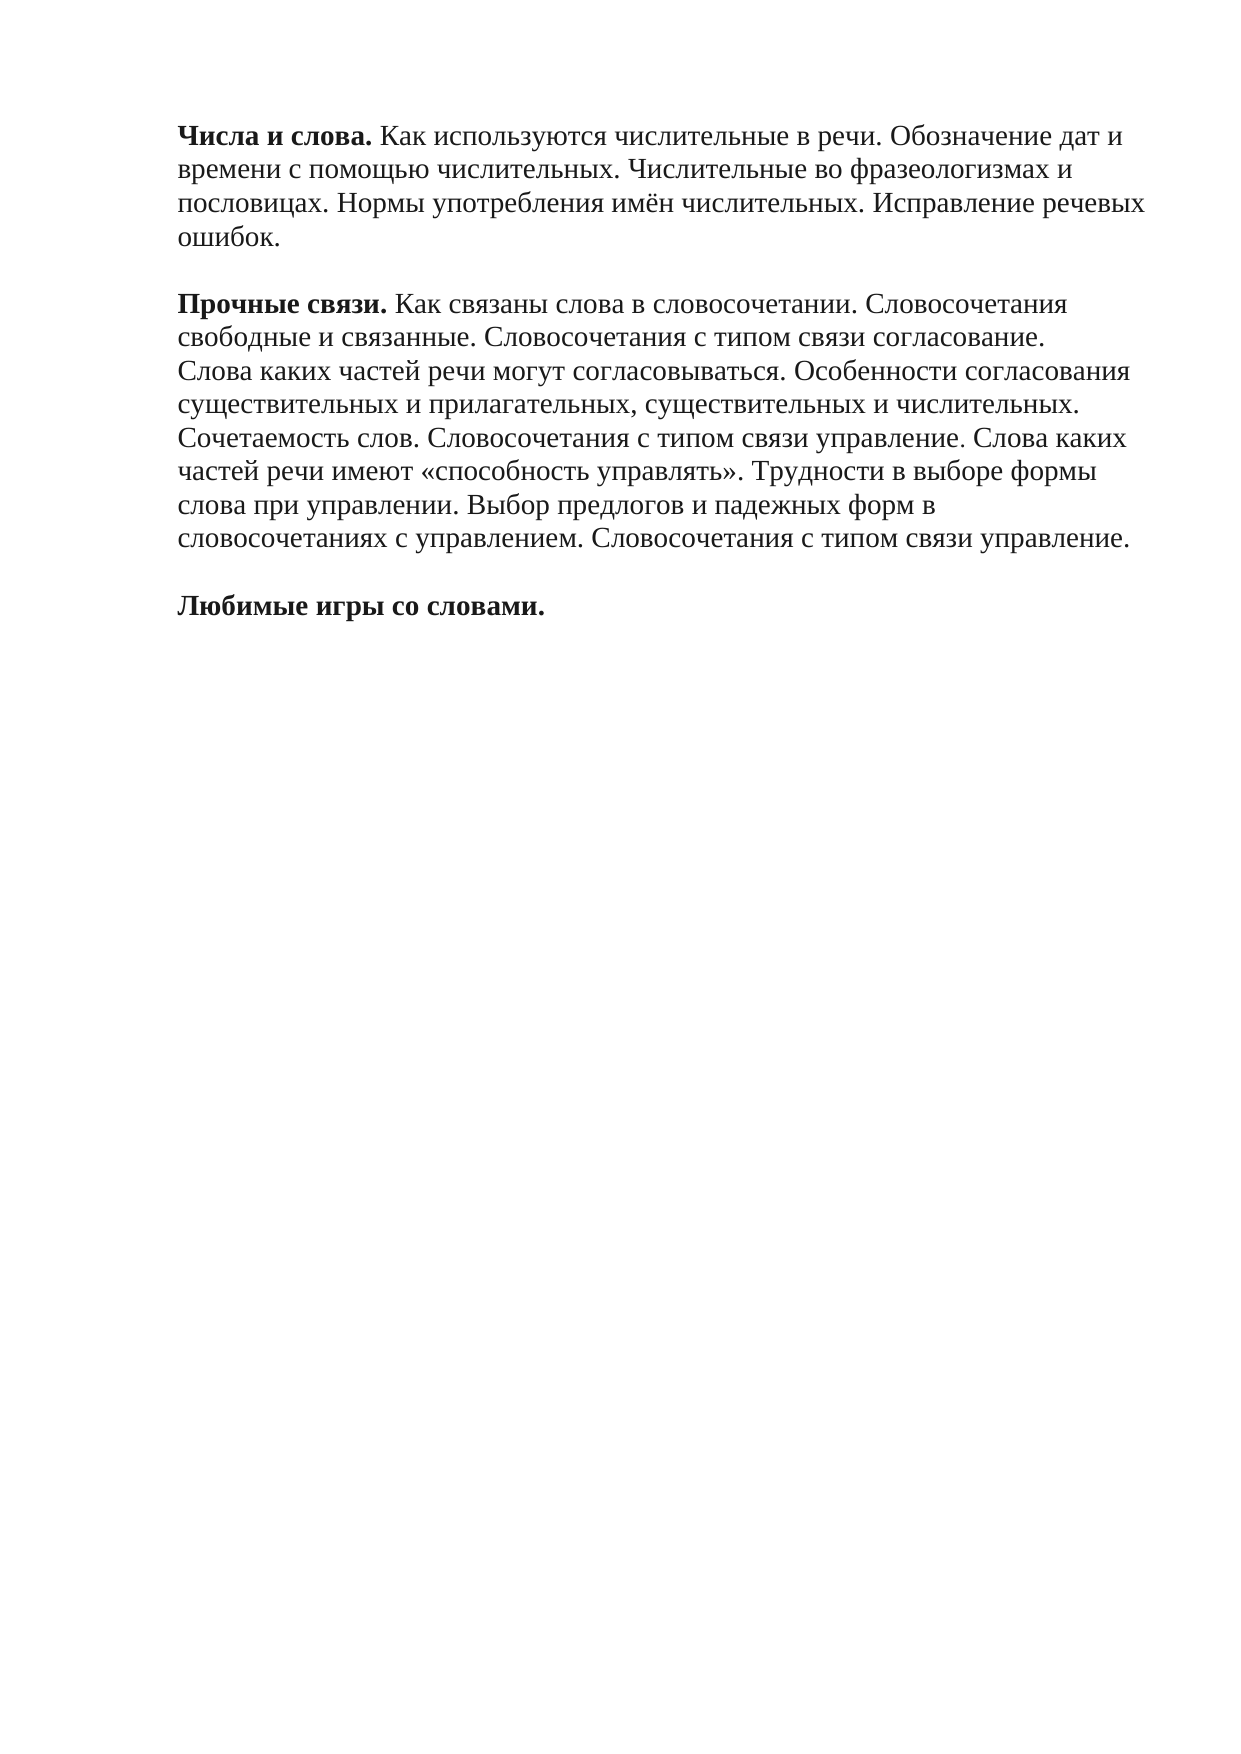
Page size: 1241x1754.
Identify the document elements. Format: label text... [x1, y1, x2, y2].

text Сочетаемость слов. Словосочетания с типом связи управление. Слова каких частей речи имеют «способность управлять». Трудности в выборе формы слова при управлении. Выбор предлогов и падежных форм в словосочетаниях с управлением. Словосочетания с типом связи управление. [177, 420, 1152, 554]
text Прочные связи. Как связаны слова в словосочетании. Словосочетания свободные и связанные. Словосочетания с типом связи согласование. [177, 286, 1152, 353]
text Числа и слова. Как используются числительные в речи. Обозначение дат и времени с помощью числительных. Числительные во фразеологизмах и пословицах. Нормы употребления имён числительных. Исправление речевых ошибок. [177, 118, 1152, 252]
text Слова каких частей речи могут согласовываться. Особенности согласования существительных и прилагательных, существительных и числительных. [177, 353, 1152, 420]
text Любимые игры со словами. [177, 588, 1152, 621]
